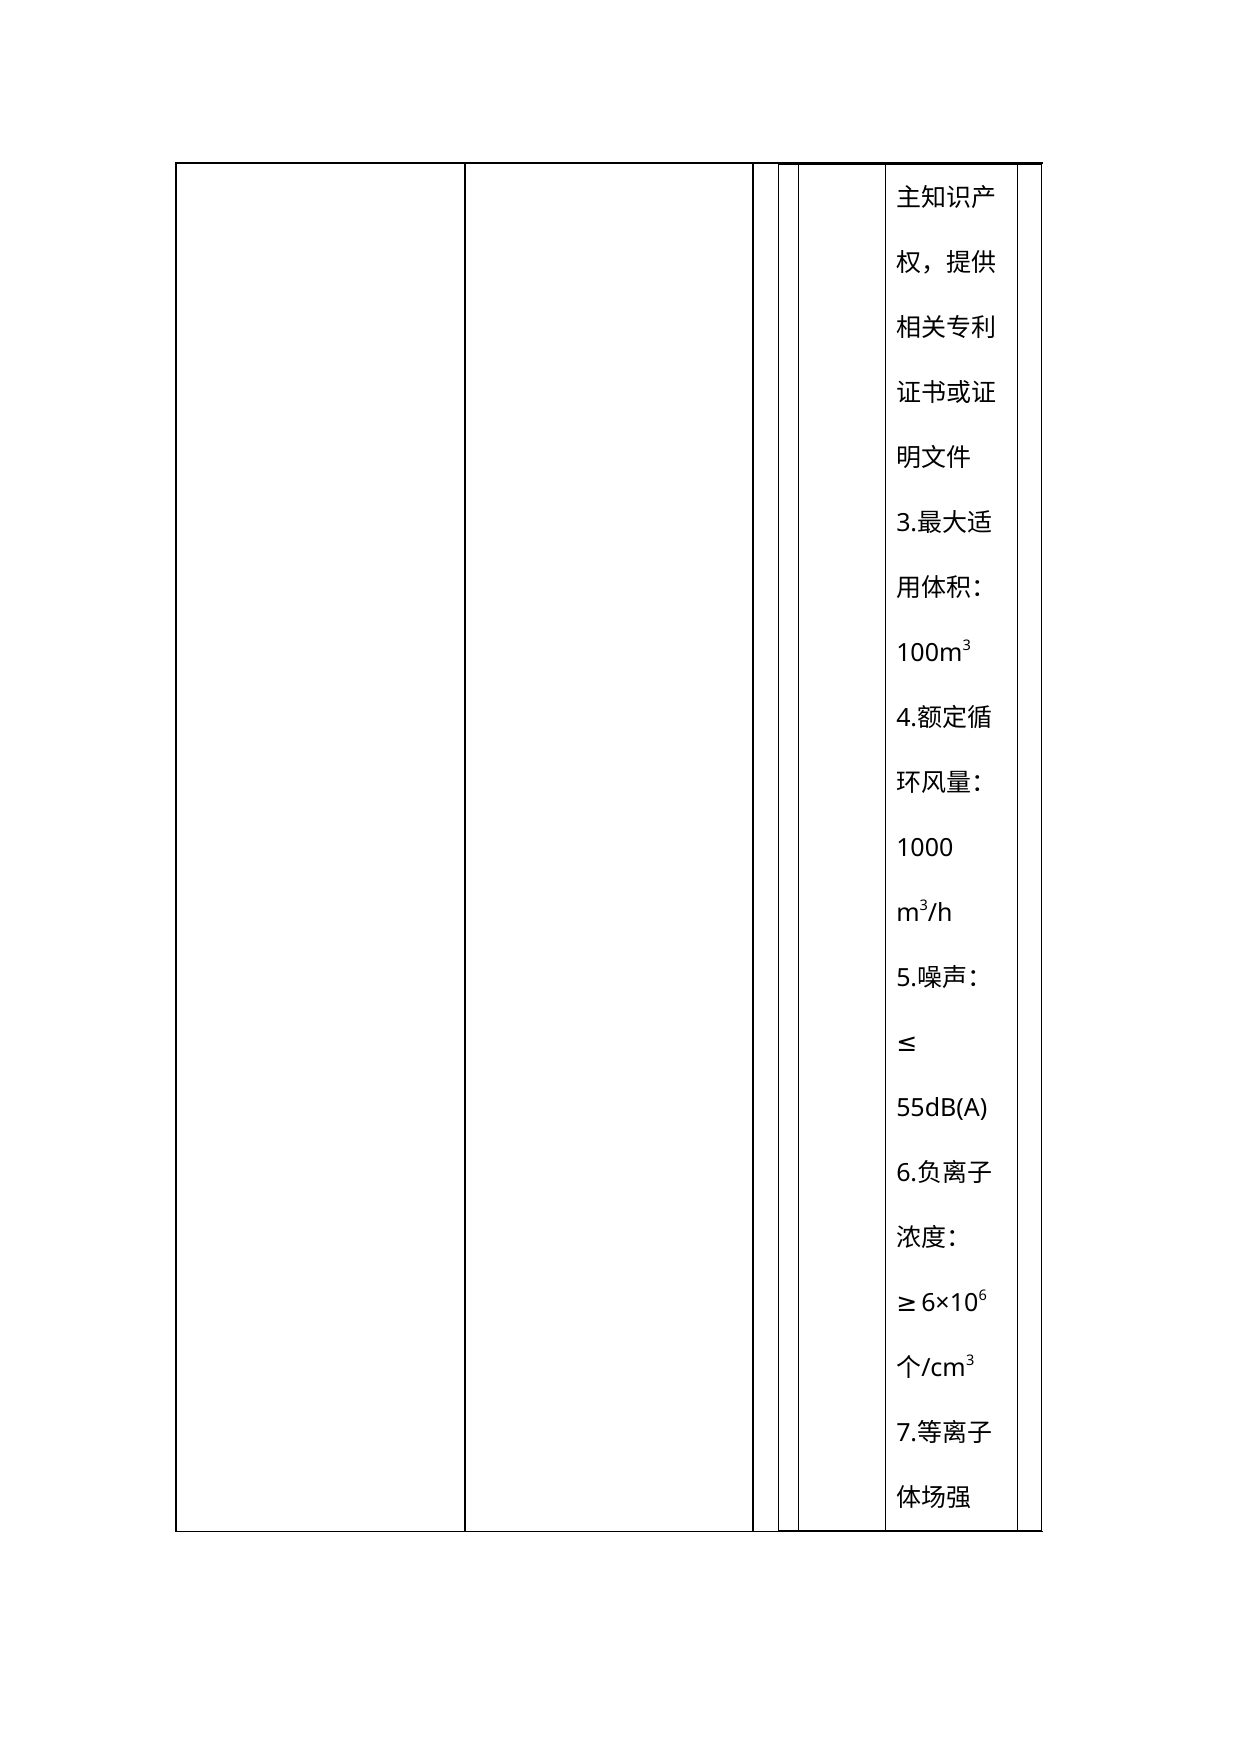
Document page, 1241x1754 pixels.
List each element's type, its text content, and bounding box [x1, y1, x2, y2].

table_cell [779, 165, 798, 1530]
table_cell 1 [466, 164, 752, 1531]
table_cell [754, 164, 778, 1531]
table_cell [799, 165, 885, 1530]
table_cell [177, 164, 464, 1531]
table_cell [886, 165, 1017, 1530]
table_cell [1018, 165, 1041, 1530]
